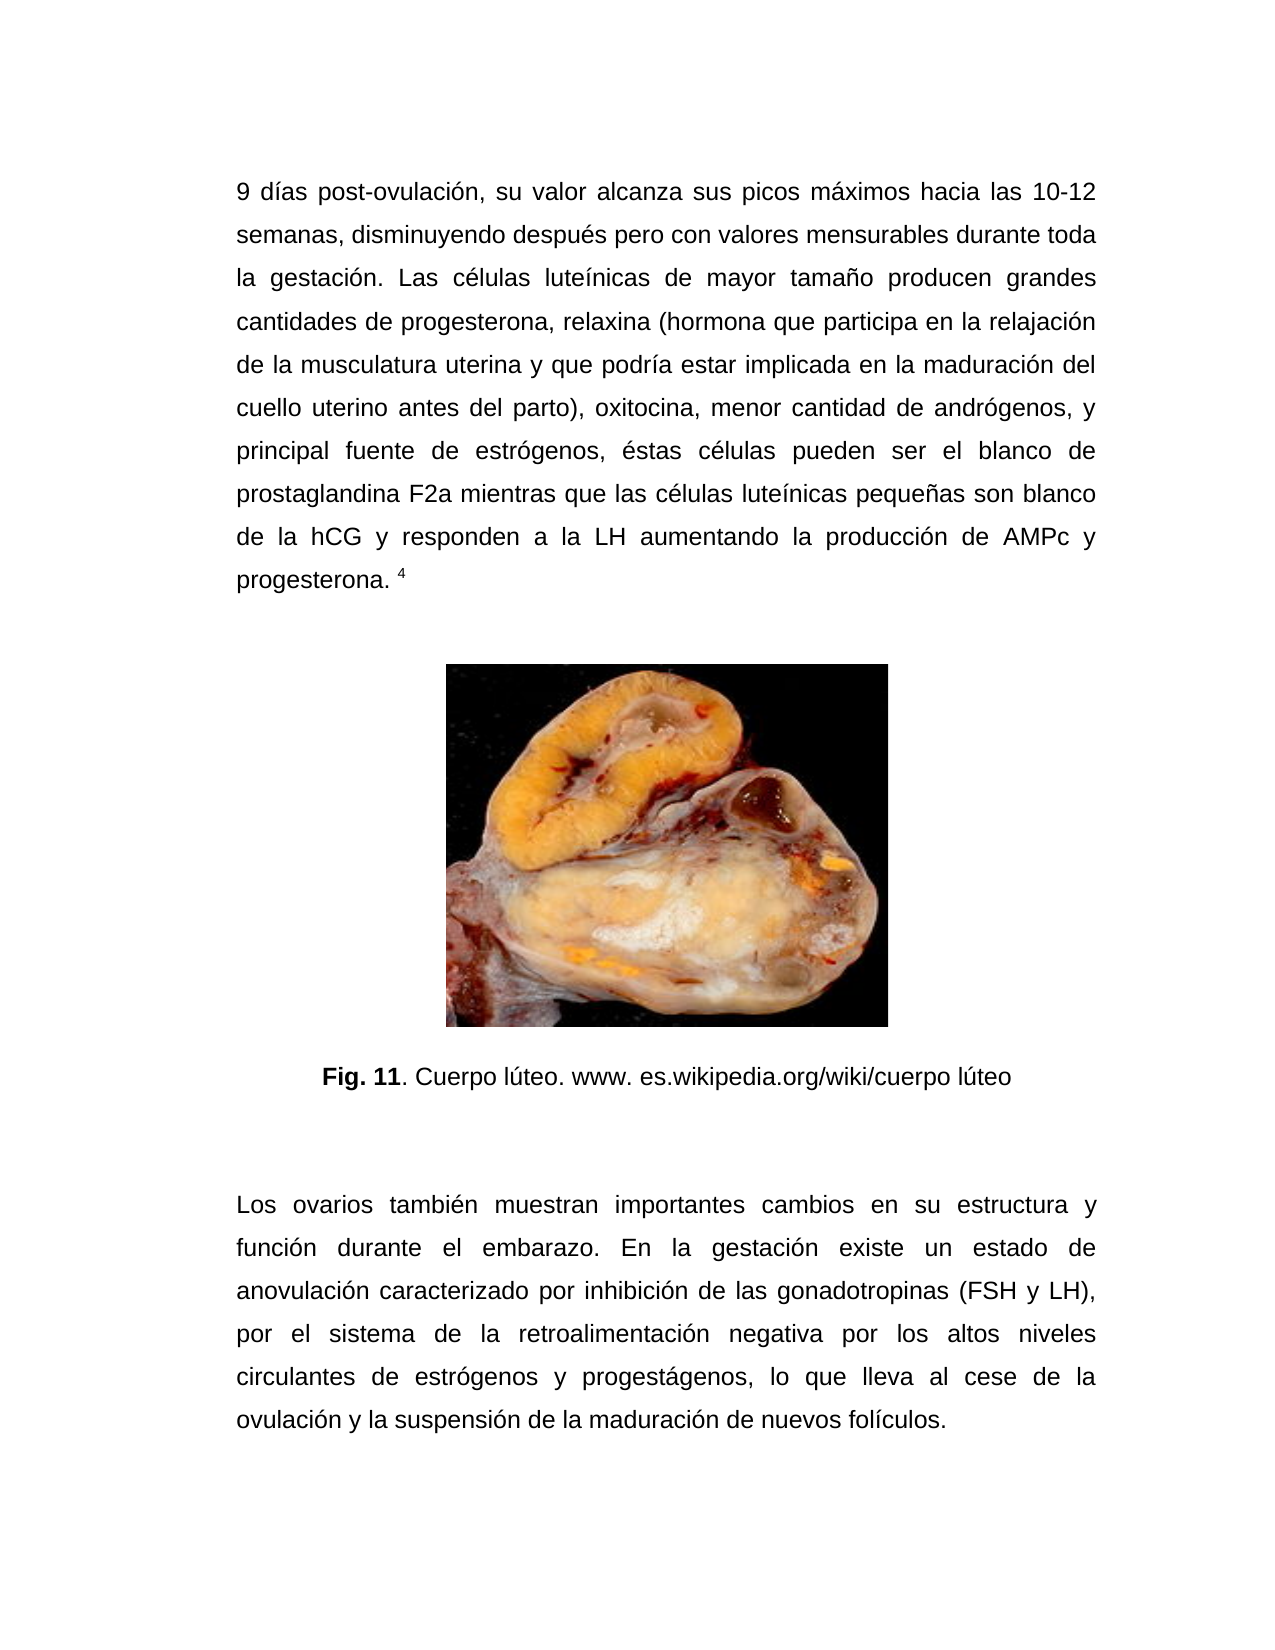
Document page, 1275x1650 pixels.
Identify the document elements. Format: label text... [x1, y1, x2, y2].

text Los ovarios también muestran importantes cambios en su estructura y función durante el embarazo. En la gestación existe un estado de anovulación caracterizado por inhibición de las gonadotropinas (FSH y LH), por el sistema de la retroalimentación negativa por los altos niveles circulantes de estrógenos y progestágenos, lo que lleva al cese de la ovulación y la suspensión de la maduración de nuevos folículos. [236, 1190, 1098, 1434]
text Fig. 11. Cuerpo lúteo. www. es.wikipedia.org/wiki/cuerpo lúteo [236, 1062, 1098, 1091]
picture [446, 664, 889, 1027]
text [236, 177, 1098, 594]
